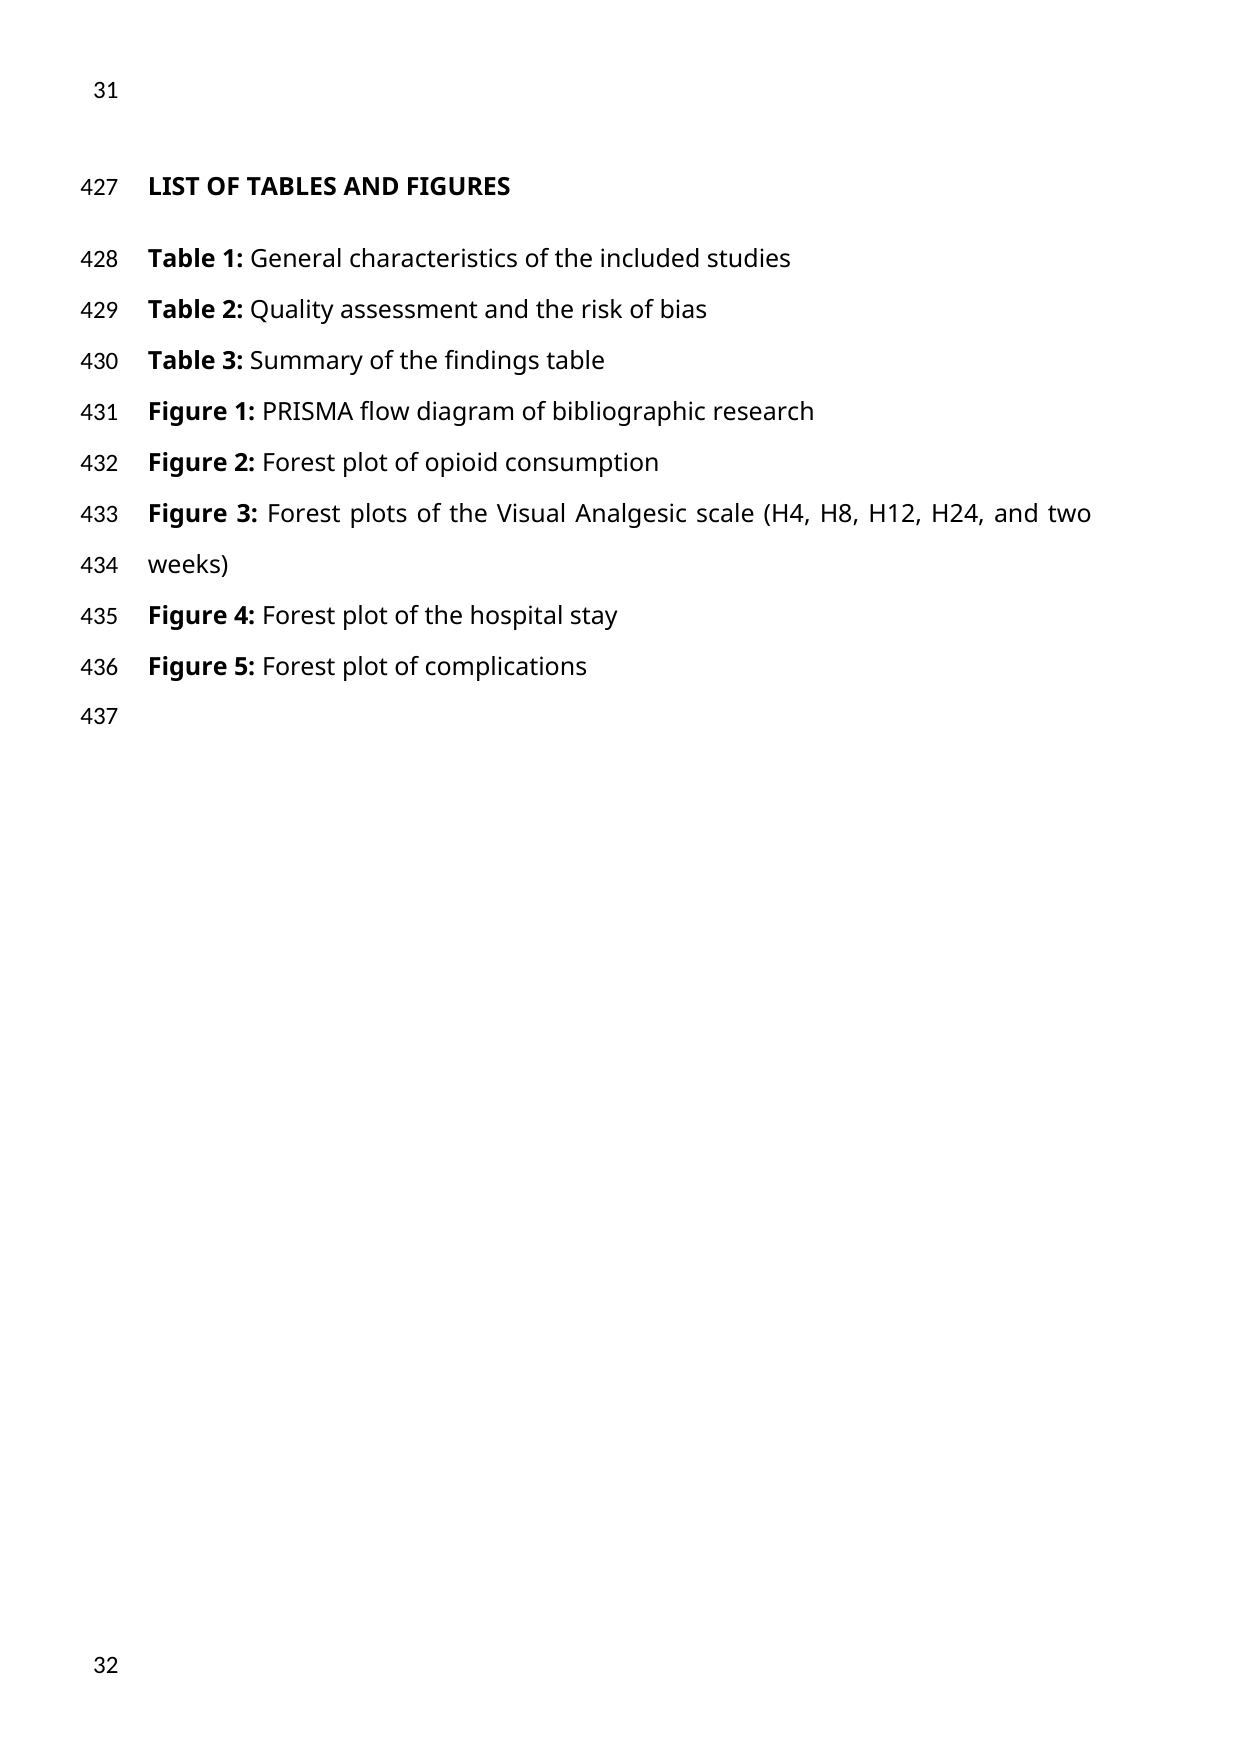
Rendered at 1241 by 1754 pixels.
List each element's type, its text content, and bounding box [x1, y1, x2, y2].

text Table 3: Summary of the findings table [148, 343, 1093, 377]
text Figure 5: Forest plot of complications [148, 649, 1093, 683]
subtitle LIST OF TABLES AND FIGURES [148, 160, 1093, 206]
text Figure 2: Forest plot of opioid consumption [148, 445, 1093, 479]
text Figure 4: Forest plot of the hospital stay [148, 598, 1093, 632]
text Table 2: Quality assessment and the risk of bias [148, 292, 1093, 326]
text Figure 1: PRISMA flow diagram of bibliographic research [148, 394, 1093, 428]
text Table 1: General characteristics of the included studies [148, 241, 1093, 275]
text Figure 3: Forest plots of the Visual Analgesic scale (H4, H8, H12, H24, and two weeks) [148, 496, 1093, 581]
